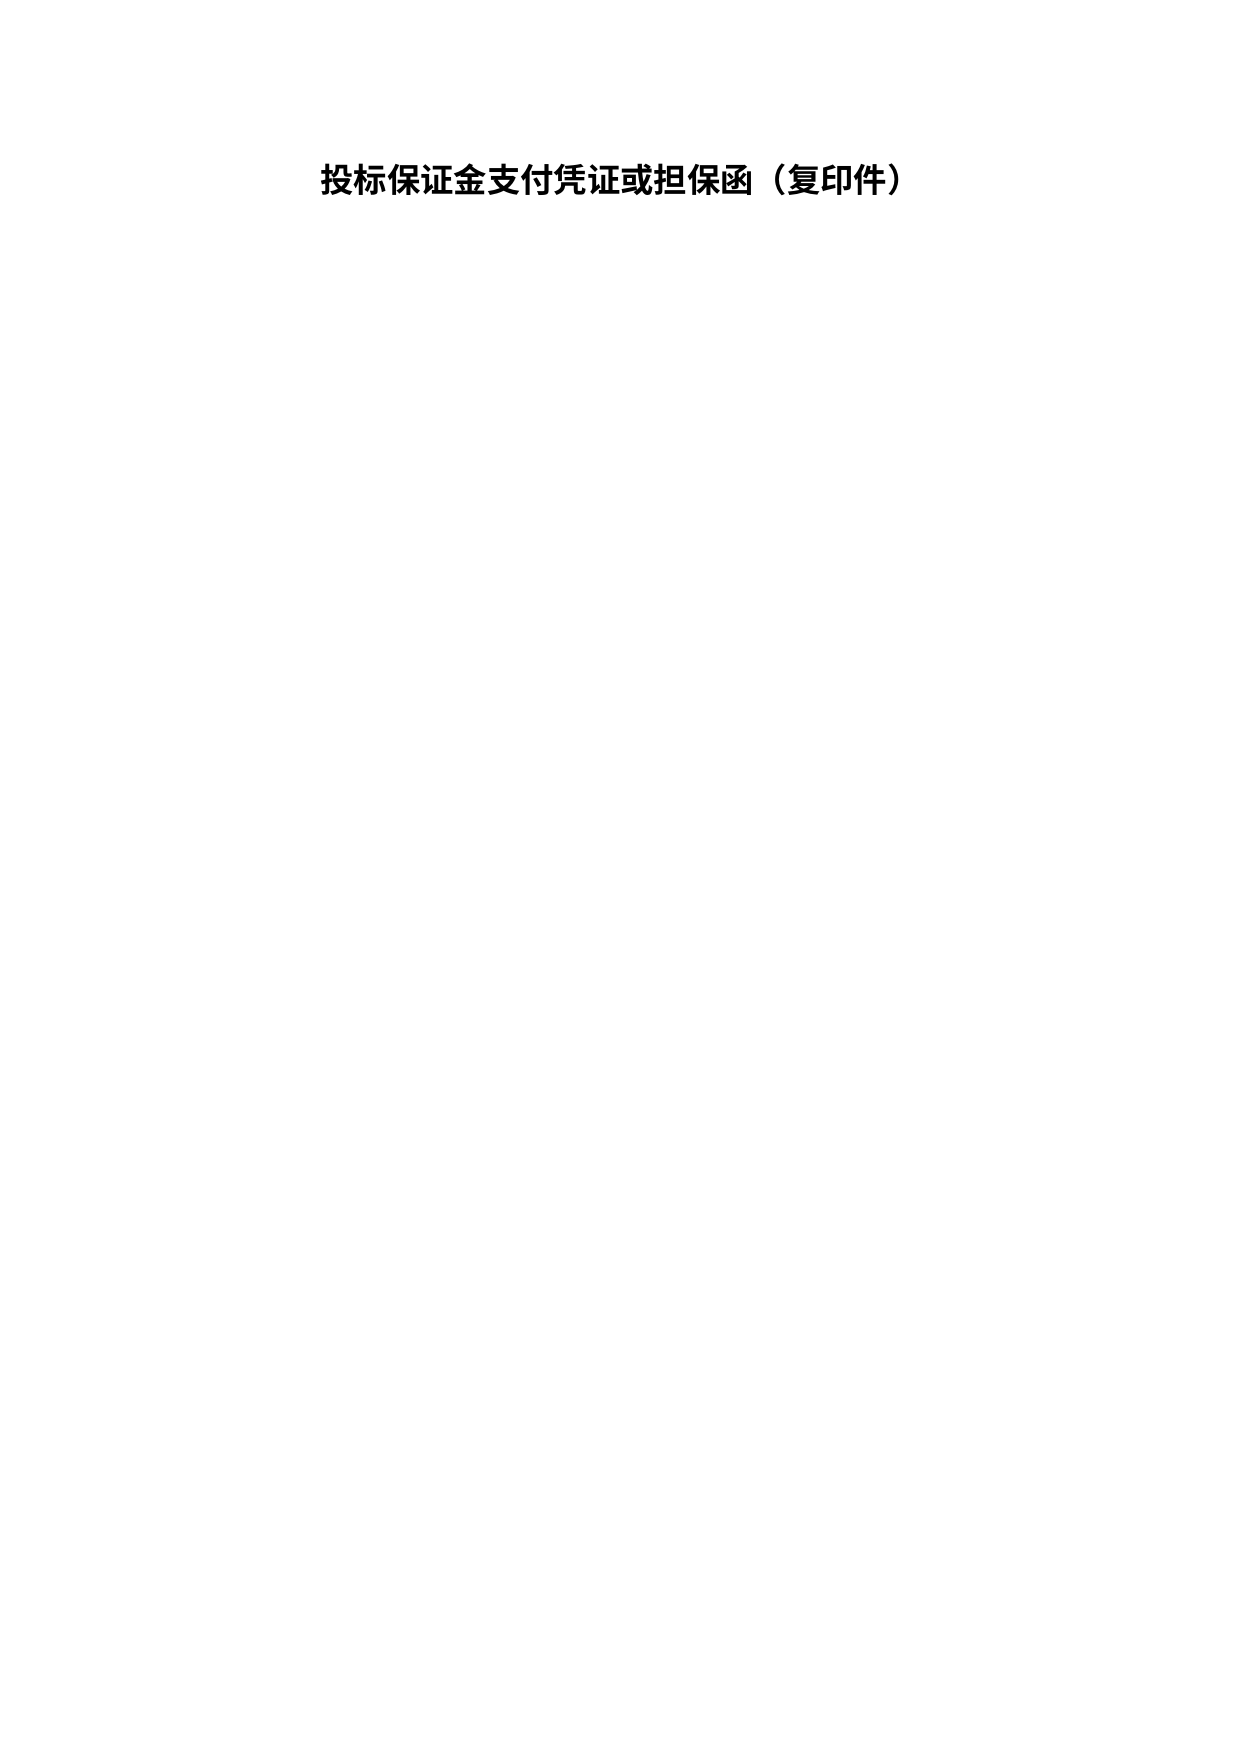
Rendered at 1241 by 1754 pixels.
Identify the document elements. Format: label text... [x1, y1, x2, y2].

subtitle 投标保证金支付凭证或担保函（复印件） [189, 153, 1051, 202]
